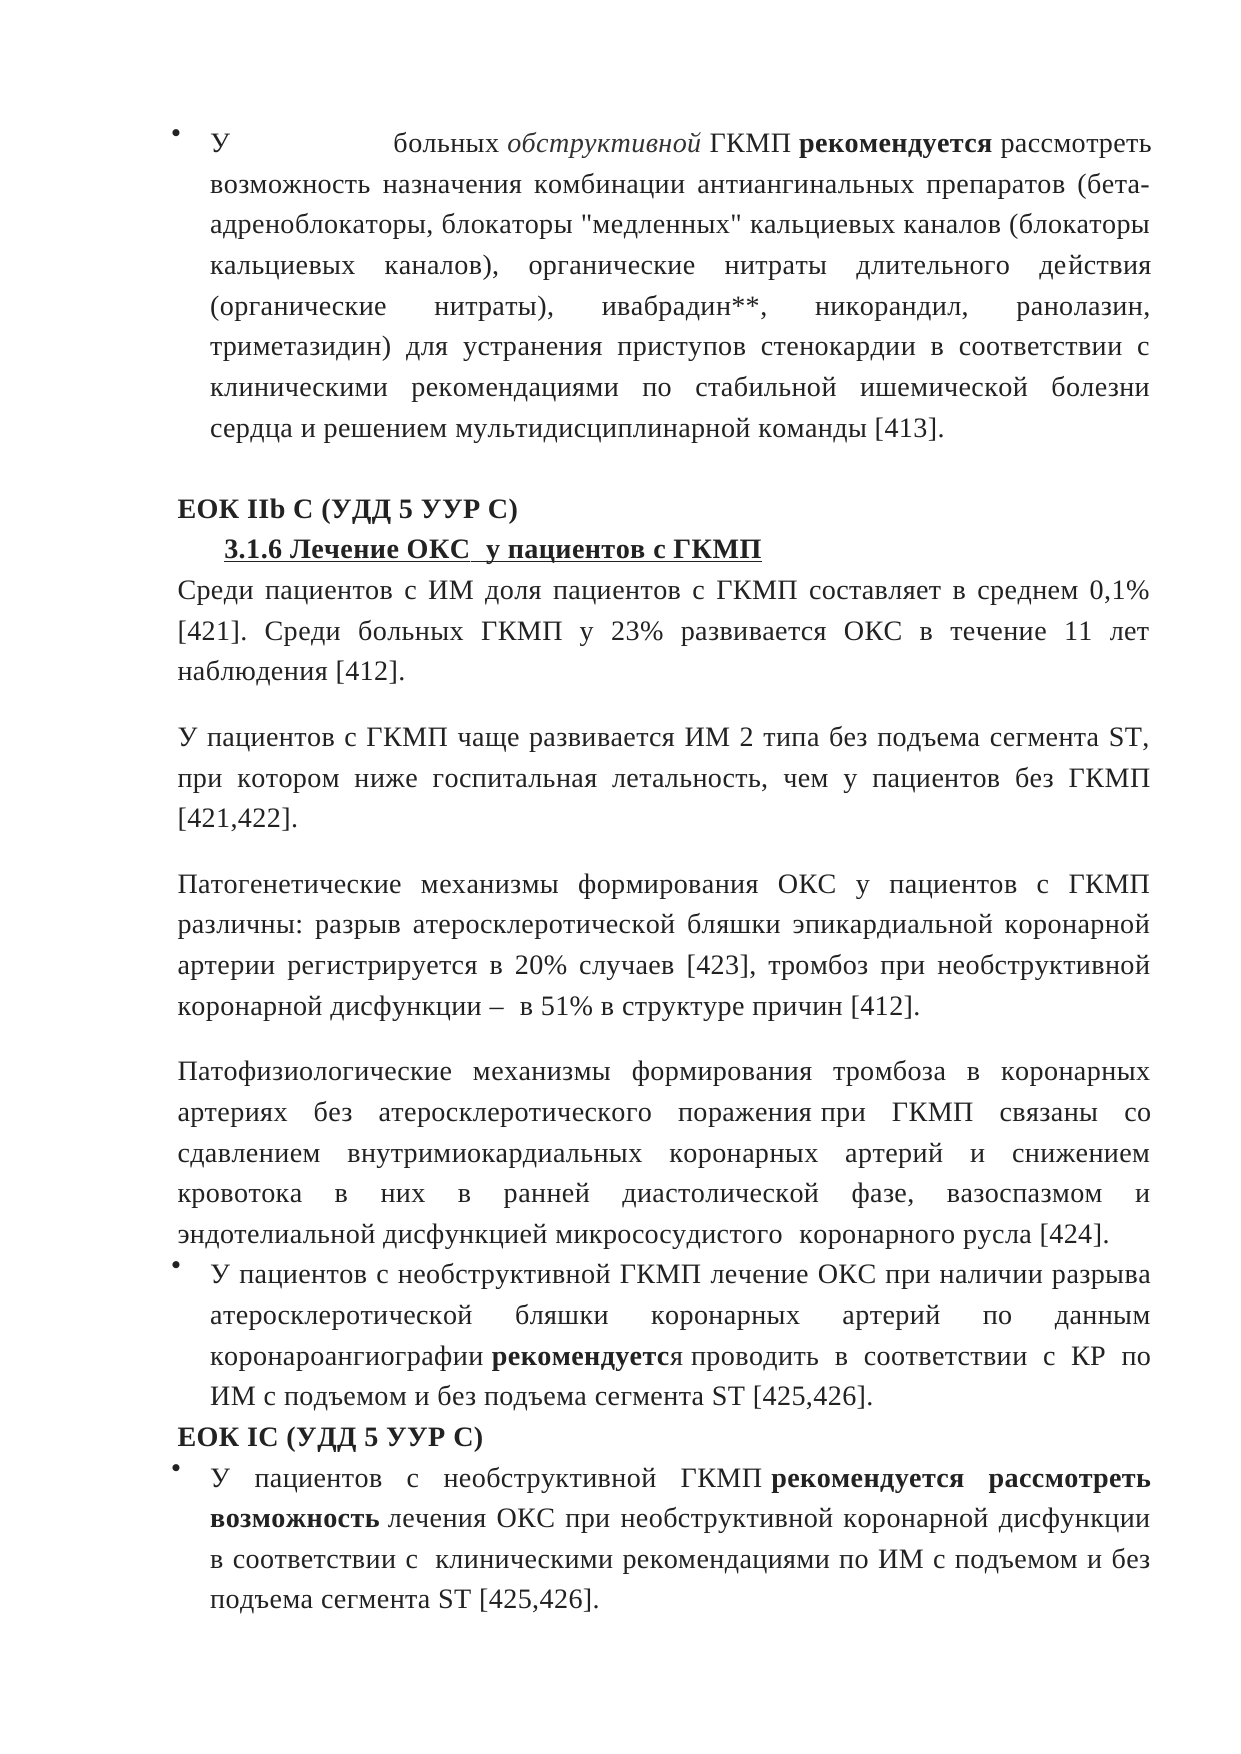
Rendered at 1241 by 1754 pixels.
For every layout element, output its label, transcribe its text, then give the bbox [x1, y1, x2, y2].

list У пациентов с необструктивной ГКМП лечение ОКС при наличии разрыва атеросклеротической бляшки коронарных артерий по данным коронароангиографии рекомендуется проводить в соответствии с КР по ИМ с подъемом и без подъема сегмента ST [425,426]. [172, 1249, 1152, 1412]
text ЕОК IС (УДД 5 УУР С) [177, 1412, 1152, 1452]
list У пациентов с необструктивной ГКМП рекомендуется рассмотреть возможность лечения ОКС при необструктивной коронарной дисфункции в соответствии с клиническими рекомендациями по ИМ с подъемом и без подъема сегмента ST [425,426]. [172, 1452, 1152, 1615]
text Патофизиологические механизмы формирования тромбоза в коронарных артериях без атеросклеротического поражения при ГКМП связаны cо сдавлением внутримиокардиальных коронарных артерий и снижением кровотока в них в ранней диастолической фазе, вазоспазмом и эндотелиальной дисфункцией микрососудистого коронарного русла [424]. [177, 1046, 1152, 1249]
text Среди пациентов с ИМ доля пациентов с ГКМП составляет в среднем 0,1% [421]. Среди больных ГКМП у 23% развивается ОКС в течение 11 лет наблюдения [412]. [177, 565, 1152, 687]
text 3.1.6 Лечение ОКС у пациентов с ГКМП [224, 524, 1105, 565]
text Патогенетические механизмы формирования ОКС у пациентов с ГКМП различны: разрыв атеросклеротической бляшки эпикардиальной коронарной артерии регистрируется в 20% случаев [423], тромбоз при необструктивной коронарной дисфункции – в 51% в структуре причин [412]. [177, 859, 1152, 1021]
text У пациентов с ГКМП чаще развивается ИМ 2 типа без подъема сегмента ST, при котором ниже госпитальная летальность, чем у пациентов без ГКМП [421,422]. [177, 712, 1152, 834]
list У больных обструктивной ГКМП рекомендуется рассмотреть возможность назначения комбинации антиангинальных препаратов (бета-адреноблокаторы, блокаторы "медленных" кальциевых каналов (блокаторы кальциевых каналов), органические нитраты длительного действия (органические нитраты), ивабрадин**, никорандил, ранолазин, триметазидин) для устранения приступов стенокардии в соответствии с клиническими рекомендациями по стабильной ишемической болезни сердца и решением мультидисциплинарной команды [413]. [172, 118, 1152, 484]
text ЕОК IIb С (УДД 5 УУР С) [177, 484, 1152, 524]
